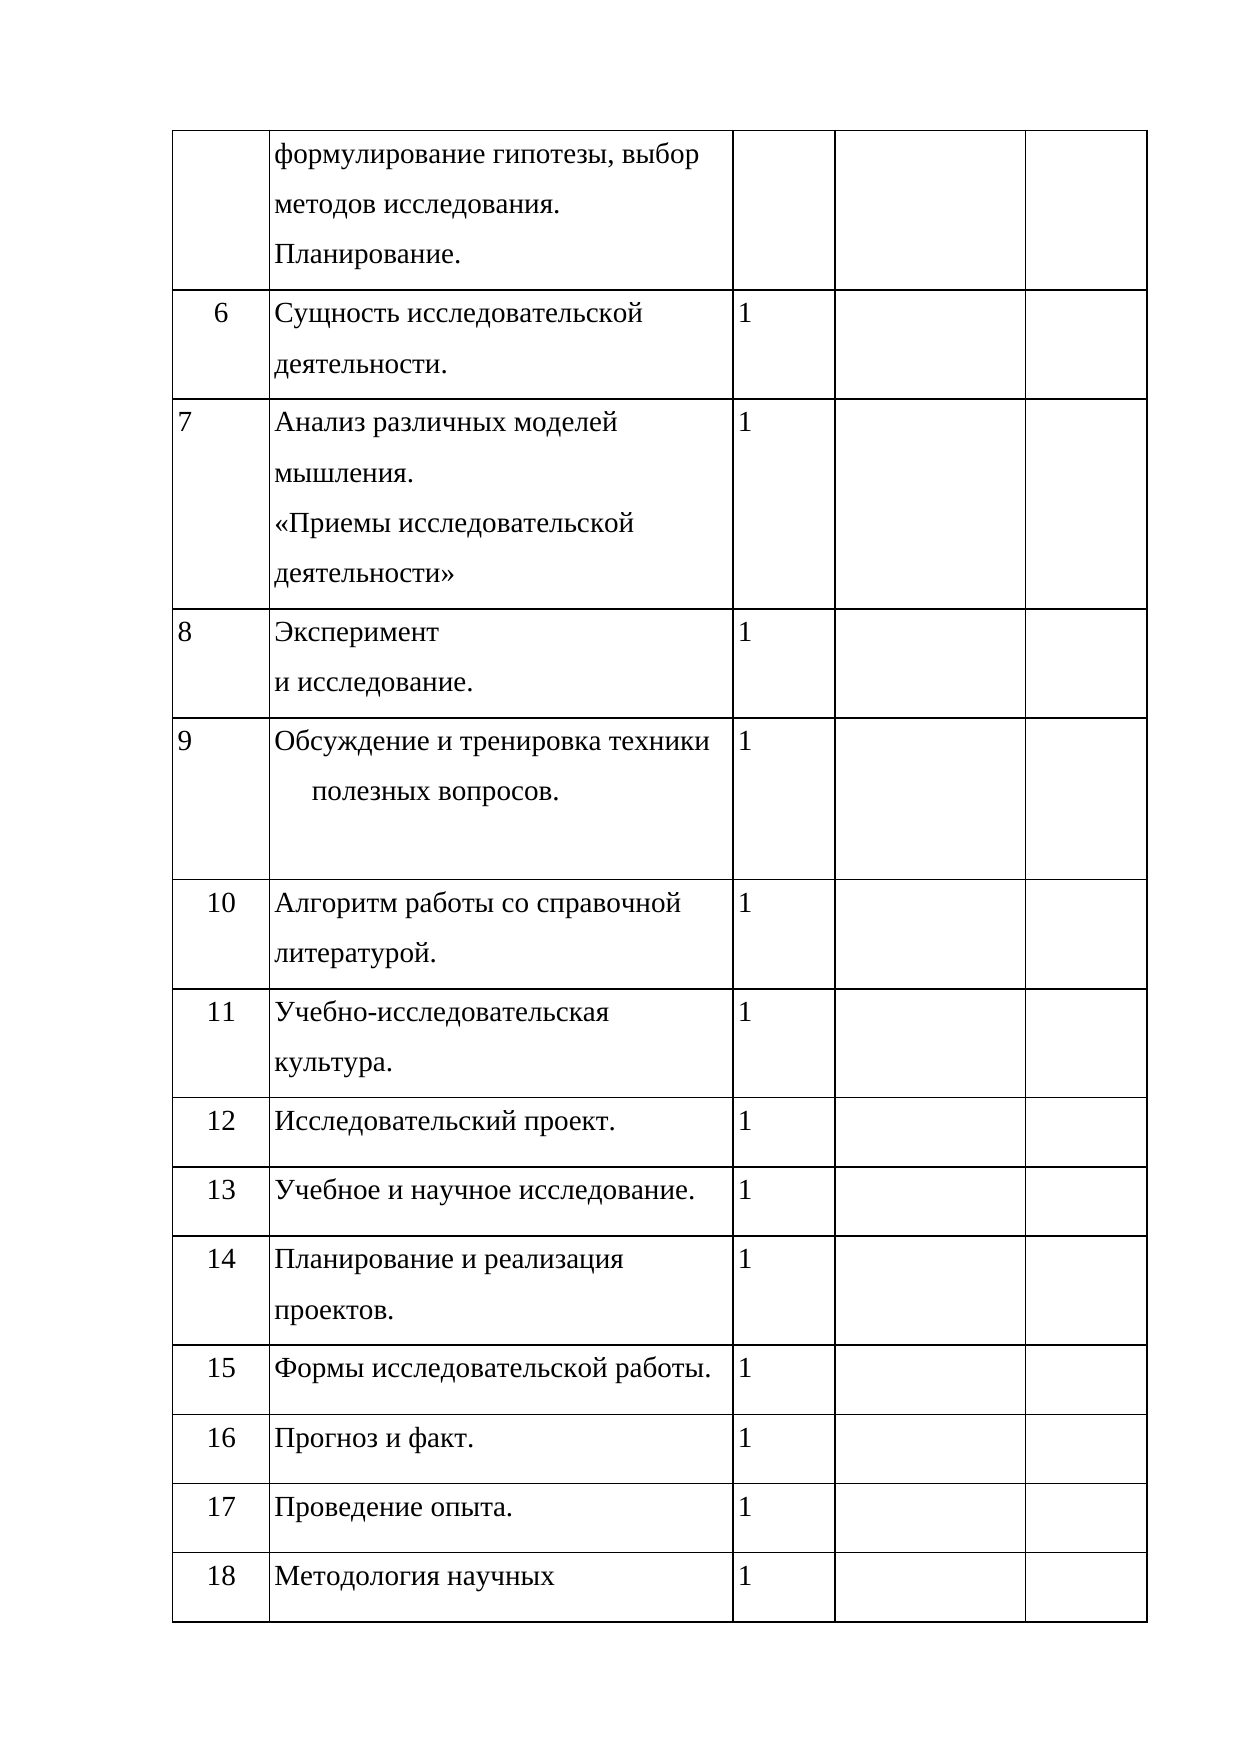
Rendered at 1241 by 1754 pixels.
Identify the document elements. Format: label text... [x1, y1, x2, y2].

table_cell 1 [734, 719, 834, 879]
table_cell [1026, 719, 1146, 879]
table_cell [836, 1484, 1025, 1552]
table_cell [836, 1237, 1025, 1344]
table_cell 15 [173, 1346, 269, 1413]
table_cell 1 [734, 990, 834, 1097]
table_cell [836, 719, 1025, 879]
table_cell Планирование и реализация проектов. [270, 1237, 732, 1344]
table_cell 13 [173, 1168, 269, 1235]
table_cell Обсуждение и тренировка техники полезных вопросов. [270, 719, 732, 879]
table_cell 1 [734, 1237, 834, 1344]
table_cell [1026, 610, 1146, 717]
table_cell 1 [734, 610, 834, 717]
table_cell [1026, 131, 1146, 289]
table_cell 1 [734, 291, 834, 398]
table_cell 5 [173, 131, 269, 289]
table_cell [270, 1553, 732, 1621]
table_cell [1026, 291, 1146, 398]
table_cell 8 [173, 610, 269, 717]
table_cell 16 [173, 1415, 269, 1483]
table_cell Учебное и научное исследование. [270, 1168, 732, 1235]
table_cell [1026, 1553, 1146, 1621]
table_cell [836, 1346, 1025, 1413]
table_cell 1 [734, 1098, 834, 1166]
table_cell [1026, 880, 1146, 988]
table_cell 1 [734, 1553, 834, 1621]
table_cell [1026, 1484, 1146, 1552]
table_cell [1026, 1415, 1146, 1483]
table_cell Прогноз и факт. [270, 1415, 732, 1483]
table_cell 12 [173, 1098, 269, 1166]
table_cell Анализ различных моделей мышления. «Приемы исследовательской деятельности» [270, 400, 732, 608]
table_cell Сущность исследовательской деятельности. [270, 291, 732, 398]
table_cell [1026, 1346, 1146, 1413]
table_cell [836, 291, 1025, 398]
table_cell Эксперимент и исследование. [270, 610, 732, 717]
table_cell [836, 131, 1025, 289]
table_cell [836, 610, 1025, 717]
table_cell 1 [734, 1168, 834, 1235]
table_cell 1 [734, 880, 834, 988]
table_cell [270, 131, 732, 289]
table_cell [836, 880, 1025, 988]
table_cell 1 [734, 1346, 834, 1413]
table_cell [1026, 1098, 1146, 1166]
table_cell 17 [173, 1484, 269, 1552]
table_cell Исследовательский проект. [270, 1098, 732, 1166]
table_cell [1026, 1237, 1146, 1344]
table_cell [836, 400, 1025, 608]
table_cell Формы исследовательской работы. [270, 1346, 732, 1413]
table_cell 1 [734, 131, 834, 289]
table_cell 6 [173, 291, 269, 398]
table_cell 7 [173, 400, 269, 608]
table_cell 9 [173, 719, 269, 879]
table_cell [836, 1553, 1025, 1621]
table_cell [836, 1168, 1025, 1235]
table_cell 10 [173, 880, 269, 988]
table_cell [1026, 990, 1146, 1097]
table_cell 1 [734, 400, 834, 608]
table_cell 1 [734, 1484, 834, 1552]
table_cell [836, 1098, 1025, 1166]
table_cell 14 [173, 1237, 269, 1344]
table_cell [1026, 1168, 1146, 1235]
table_cell 1 [734, 1415, 834, 1483]
table_cell Алгоритм работы со справочной литературой. [270, 880, 732, 988]
table_cell [836, 1415, 1025, 1483]
table_cell [836, 990, 1025, 1097]
table_cell 18 [173, 1553, 269, 1621]
table_cell Проведение опыта. [270, 1484, 732, 1552]
table_cell [1026, 400, 1146, 608]
table_cell Учебно-исследовательская культура. [270, 990, 732, 1097]
table_cell 11 [173, 990, 269, 1097]
